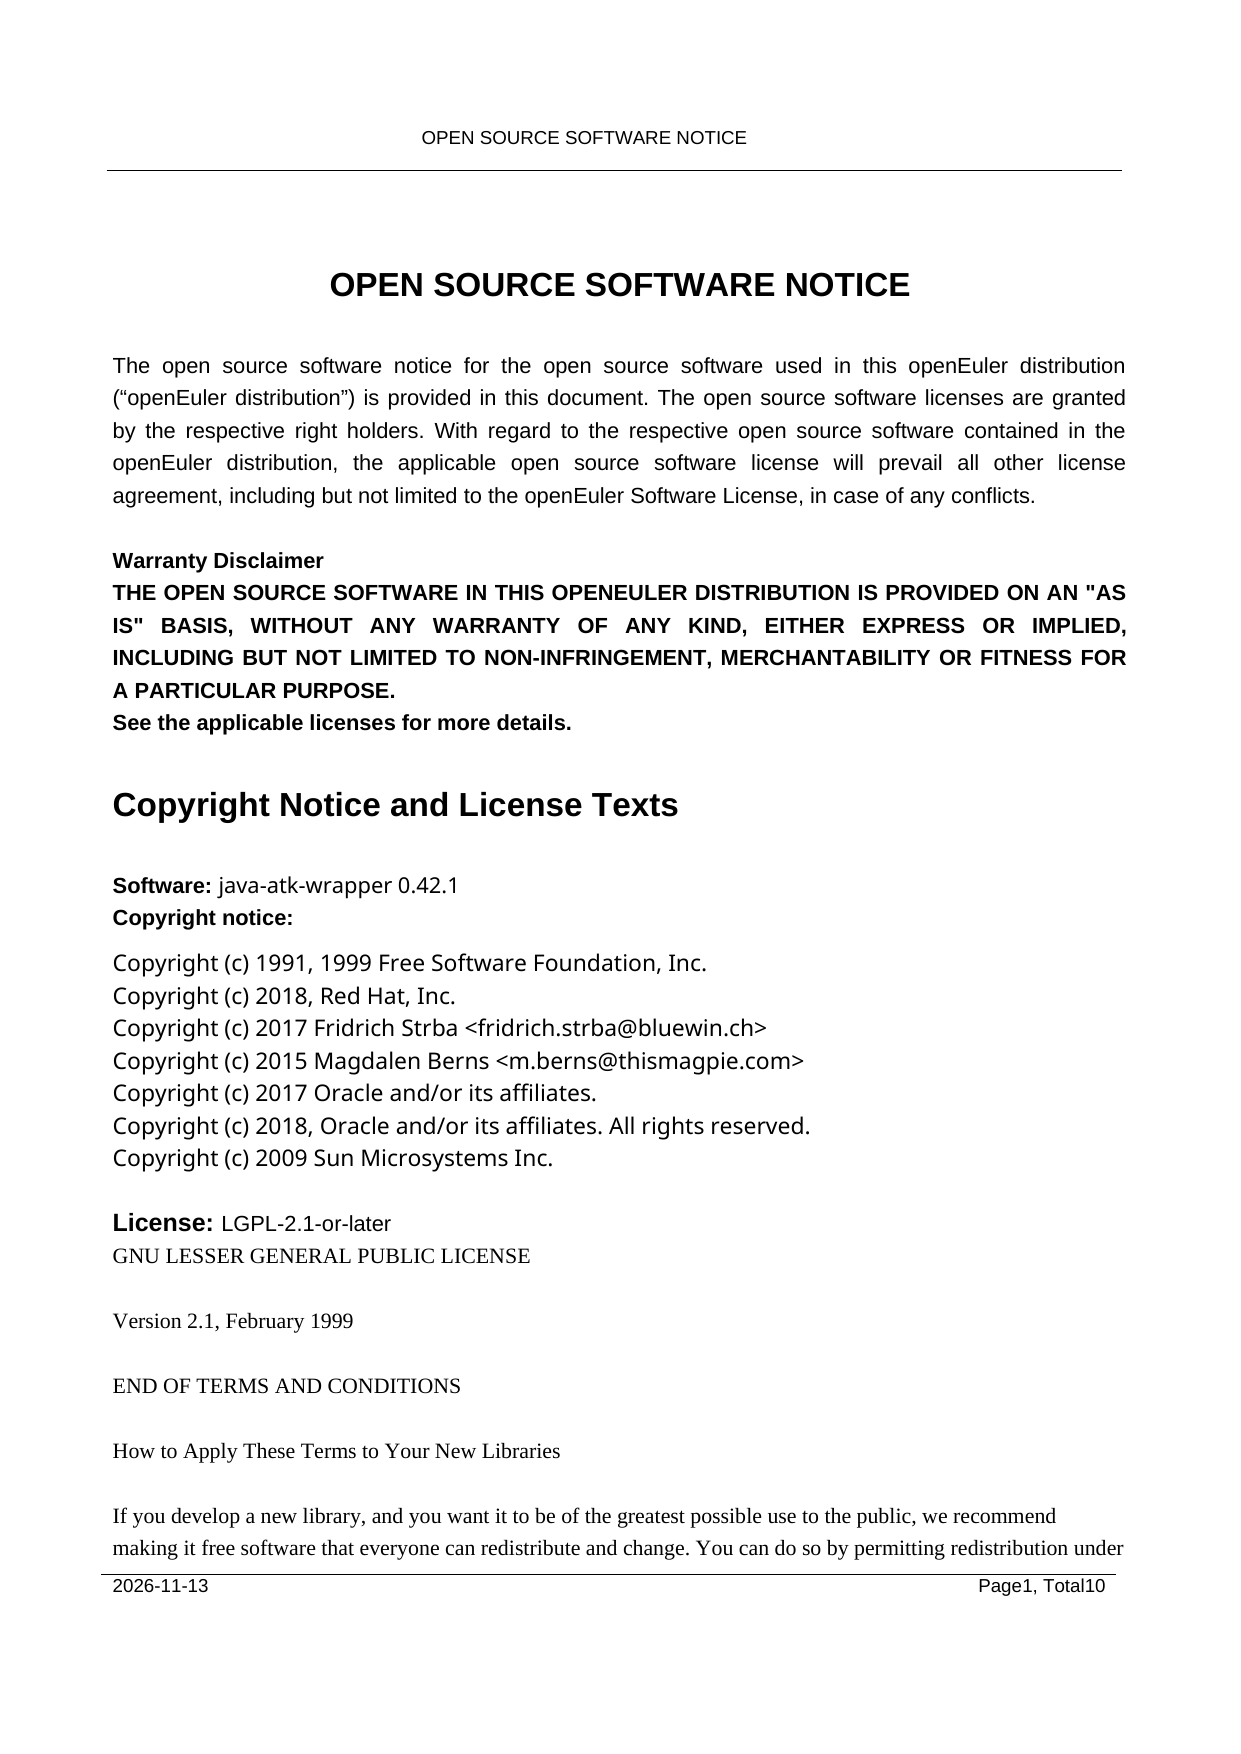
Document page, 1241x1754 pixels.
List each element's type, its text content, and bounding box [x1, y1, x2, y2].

text License: LGPL-2.1-or-later [112, 1207, 1128, 1239]
text The open source software notice for the open source software used in this openEuler distribution (“openEuler distribution”) is provided in this document. The open source software licenses are granted by the respective right holders. With regard to the respective open source software contained in the openEuler distribution, the applicable open source software license will prevail all other license agreement, including but not limited to the openEuler Software License, in case of any conflicts. [112, 349, 1128, 511]
text OPEN SOURCE SOFTWARE NOTICE [112, 251, 1128, 316]
text Copyright notice: [112, 901, 1128, 934]
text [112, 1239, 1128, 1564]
text Copyright (c) 1991, 1999 Free Software Foundation, Inc. Copyright (c) 2018, Red Hat, Inc. Copyright (c) 2017 Fridrich Strba <fridrich.strba@bluewin.ch> Copyright (c) 2015 Magdalen Berns <m.berns@thismagpie.com> Copyright (c) 2017 Oracle and/or its affiliates. Copyright (c) 2018, Oracle and/or its affiliates. All rights reserved. Copyright (c) 2009 Sun Microsystems Inc. [112, 947, 1128, 1207]
text Copyright Notice and License Texts [112, 771, 1128, 836]
text Warranty Disclaimer [112, 544, 1128, 576]
title Software: java-atk-wrapper 0.42.1 [112, 869, 1128, 901]
text THE OPEN SOURCE SOFTWARE IN THIS OPENEULER DISTRIBUTION IS PROVIDED ON AN "AS IS" BASIS, WITHOUT ANY WARRANTY OF ANY KIND, EITHER EXPRESS OR IMPLIED, INCLUDING BUT NOT LIMITED TO NON-INFRINGEMENT, MERCHANTABILITY OR FITNESS FOR A PARTICULAR PURPOSE. See the applicable licenses for more details. [112, 576, 1128, 739]
